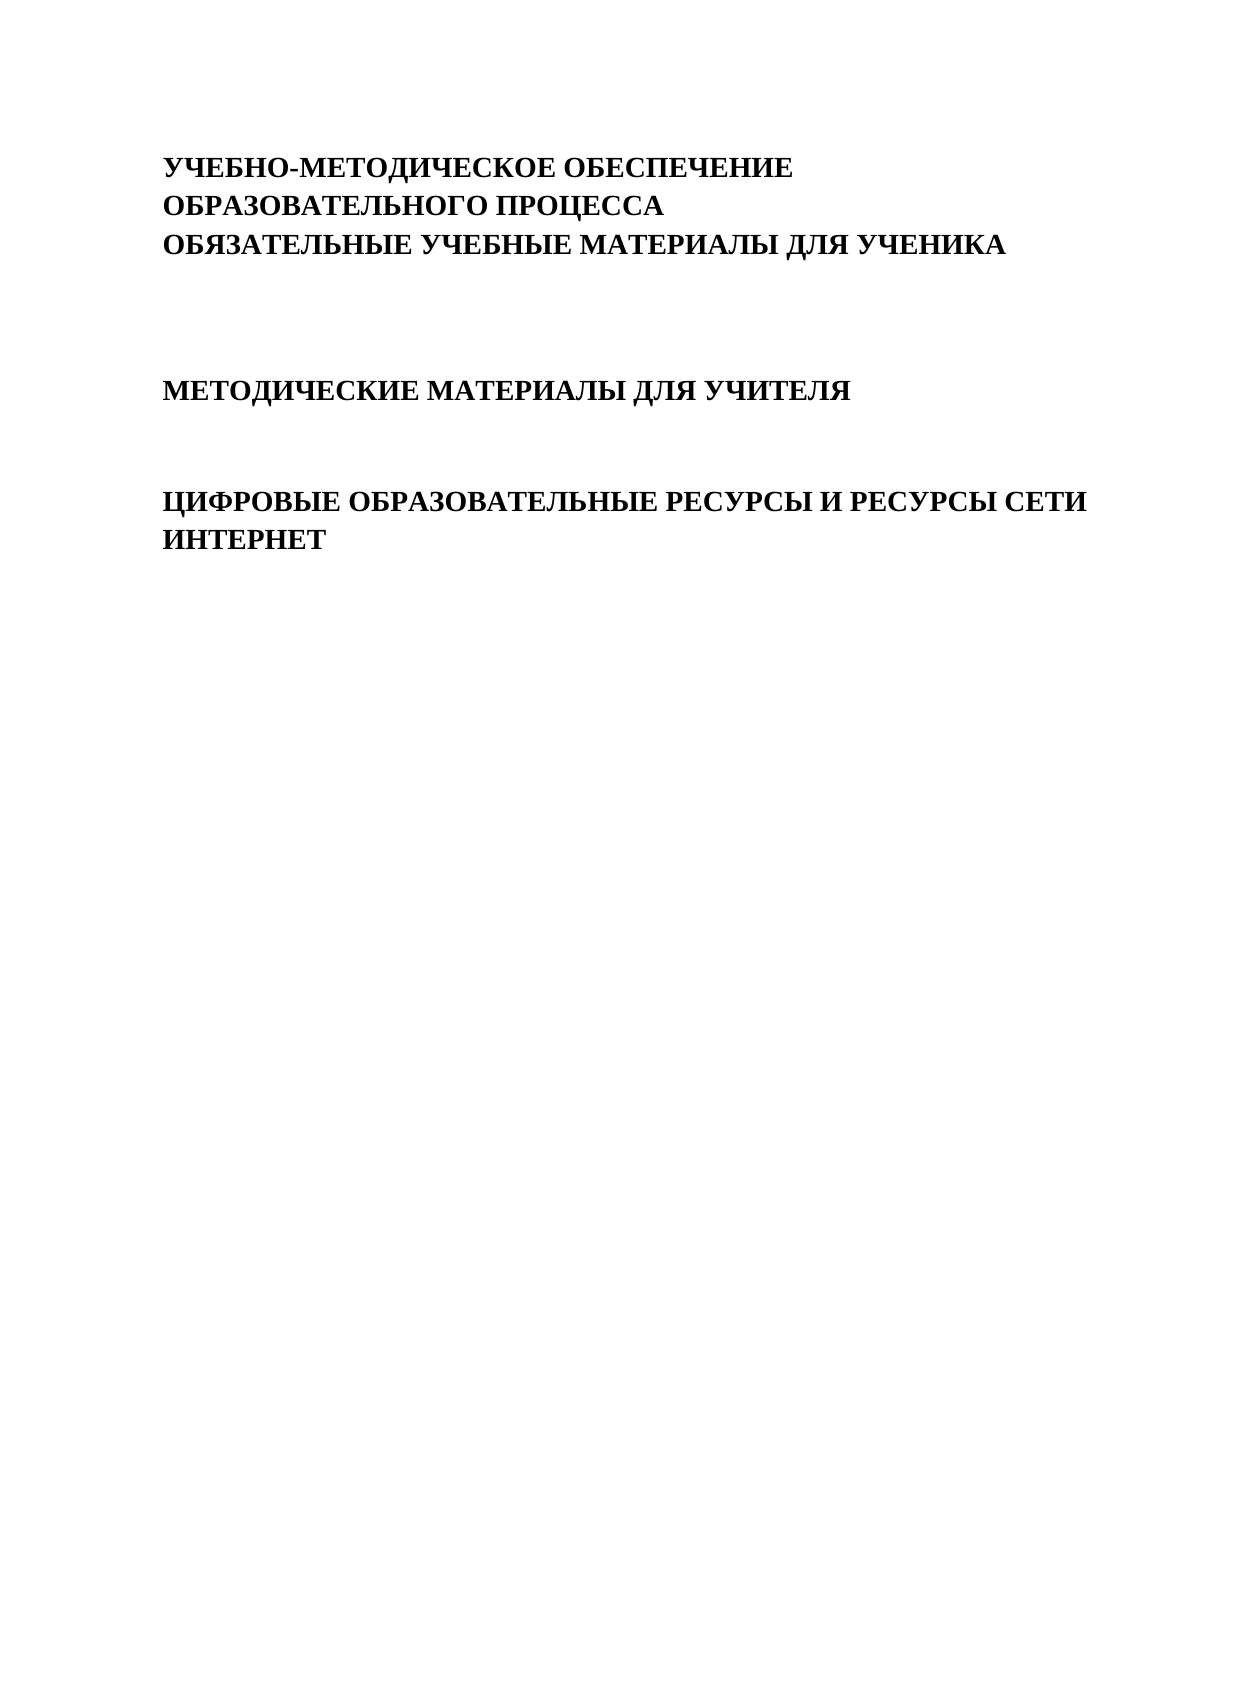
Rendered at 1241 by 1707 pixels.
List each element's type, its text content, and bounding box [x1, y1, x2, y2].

text УЧЕБНО-МЕТОДИЧЕСКОЕ ОБЕСПЕЧЕНИЕ ОБРАЗОВАТЕЛЬНОГО ПРОЦЕССА [162, 150, 1090, 222]
text МЕТОДИЧЕСКИЕ МАТЕРИАЛЫ ДЛЯ УЧИТЕЛЯ [162, 373, 1090, 407]
text ЦИФРОВЫЕ ОБРАЗОВАТЕЛЬНЫЕ РЕСУРСЫ И РЕСУРСЫ СЕТИ ИНТЕРНЕТ [162, 484, 1090, 556]
text ОБЯЗАТЕЛЬНЫЕ УЧЕБНЫЕ МАТЕРИАЛЫ ДЛЯ УЧЕНИКА [162, 227, 1090, 261]
